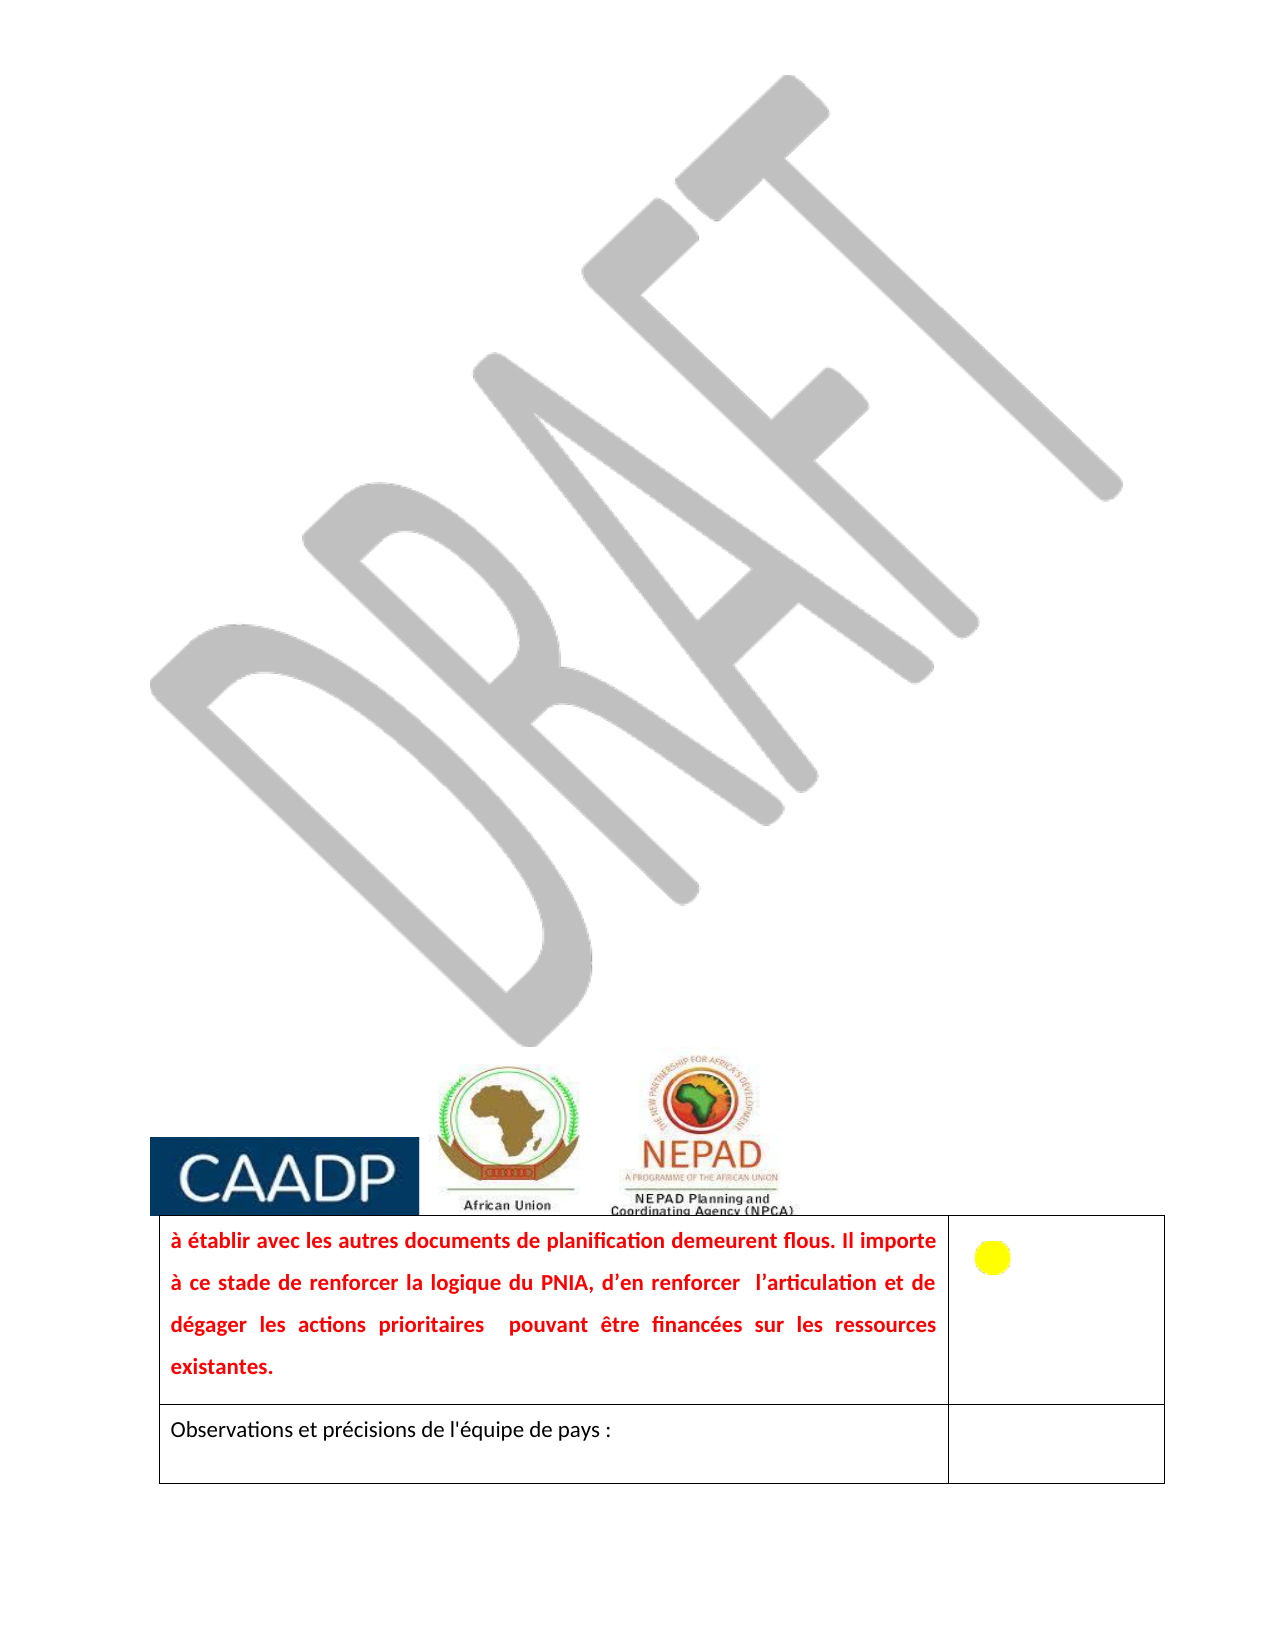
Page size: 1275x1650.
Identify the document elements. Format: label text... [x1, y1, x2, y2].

picture [975, 1241, 1011, 1275]
table_cell Observations et précisions de l'équipe de pays : [160, 1405, 948, 1483]
table_cell [949, 1405, 1164, 1483]
table_cell [949, 1216, 1164, 1404]
picture [150, 75, 1123, 1216]
